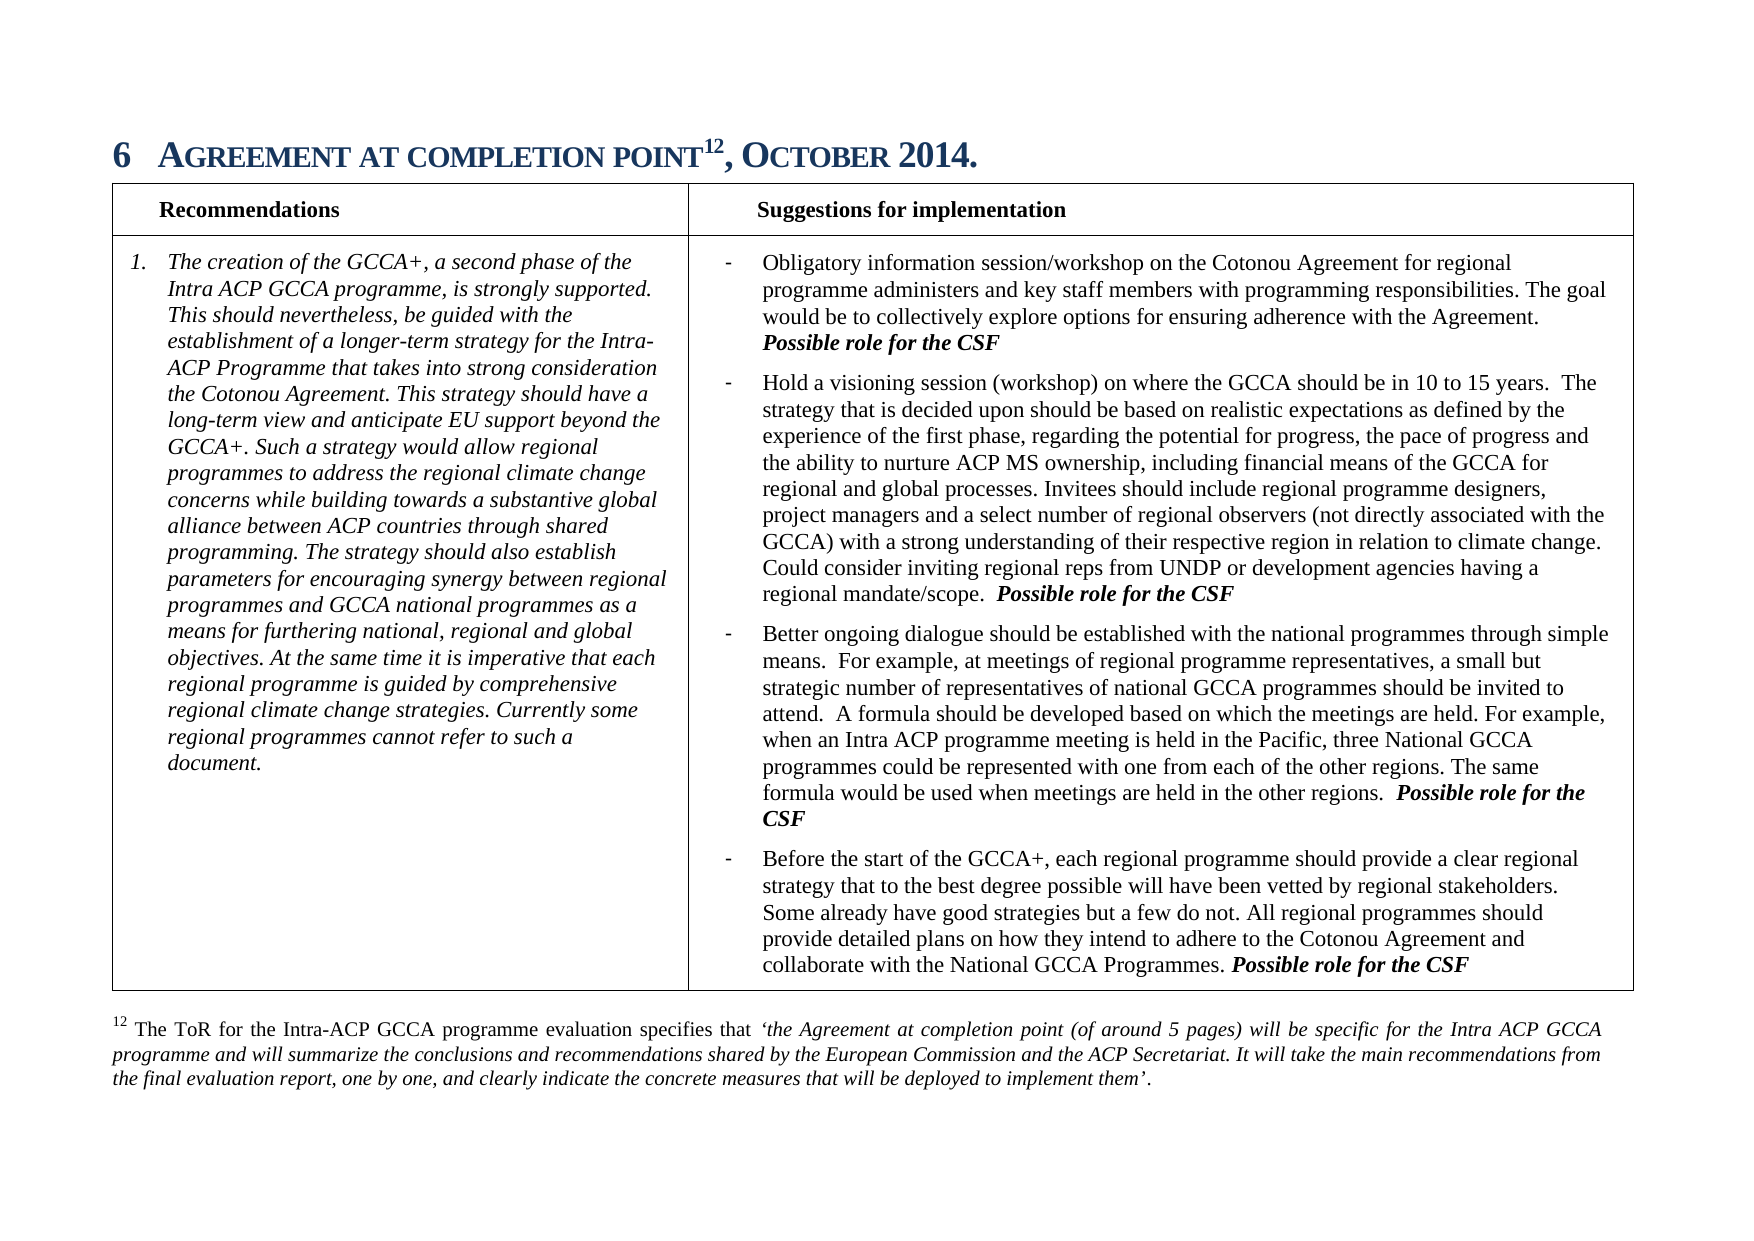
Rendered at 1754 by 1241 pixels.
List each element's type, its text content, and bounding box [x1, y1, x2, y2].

subtitle Agreement at completion point, October 2014. [112, 133, 1609, 176]
table_header Suggestions for implementation [689, 184, 1633, 235]
table_cell Obligatory information session/workshop on the Cotonou Agreement for regional programme administers and key staff members with programming responsibilities. The goal would be to collectively explore options for ensuring adherence with the Agreement. Possible role for the CSF Hold a visioning session (workshop) on where the GCCA should be in 10 to 15 years. The strategy that is decided upon should be based on realistic expectations as defined by the experience of the first phase, regarding the potential for progress, the pace of progress and the ability to nurture ACP MS ownership, including financial means of the GCCA for regional and global processes. Invitees should include regional programme designers, project managers and a select number of regional observers (not directly associated with the GCCA) with a strong understanding of their respective region in relation to climate change. Could consider inviting regional reps from UNDP or development agencies having a regional mandate/scope. Possible role for the CSF Better ongoing dialogue should be established with the national programmes through simple means. For example, at meetings of regional programme representatives, a small but strategic number of representatives of national GCCA programmes should be invited to attend. A formula should be developed based on which the meetings are held. For example, when an Intra ACP programme meeting is held in the Pacific, three National GCCA programmes could be represented with one from each of the other regions. The same formula would be used when meetings are held in the other regions. Possible role for the CSF Before the start of the GCCA+, each regional programme should provide a clear regional strategy that to the best degree possible will have been vetted by regional stakeholders. Some already have good strategies but a few do not. All regional programmes should provide detailed plans on how they intend to adhere to the Cotonou Agreement and collaborate with the National GCCA Programmes. Possible role for the CSF [689, 236, 1633, 990]
table_cell The creation of the GCCA+, a second phase of the Intra ACP GCCA programme, is strongly supported. This should nevertheless, be guided with the establishment of a longer-term strategy for the Intra-ACP Programme that takes into strong consideration the Cotonou Agreement. This strategy should have a long-term view and anticipate EU support beyond the GCCA+. Such a strategy would allow regional programmes to address the regional climate change concerns while building towards a substantive global alliance between ACP countries through shared programming. The strategy should also establish parameters for encouraging synergy between regional programmes and GCCA national programmes as a means for furthering national, regional and global objectives. At the same time it is imperative that each regional programme is guided by comprehensive regional climate change strategies. Currently some regional programmes cannot refer to such a document. [113, 236, 688, 990]
table_header Recommendations [113, 184, 688, 235]
